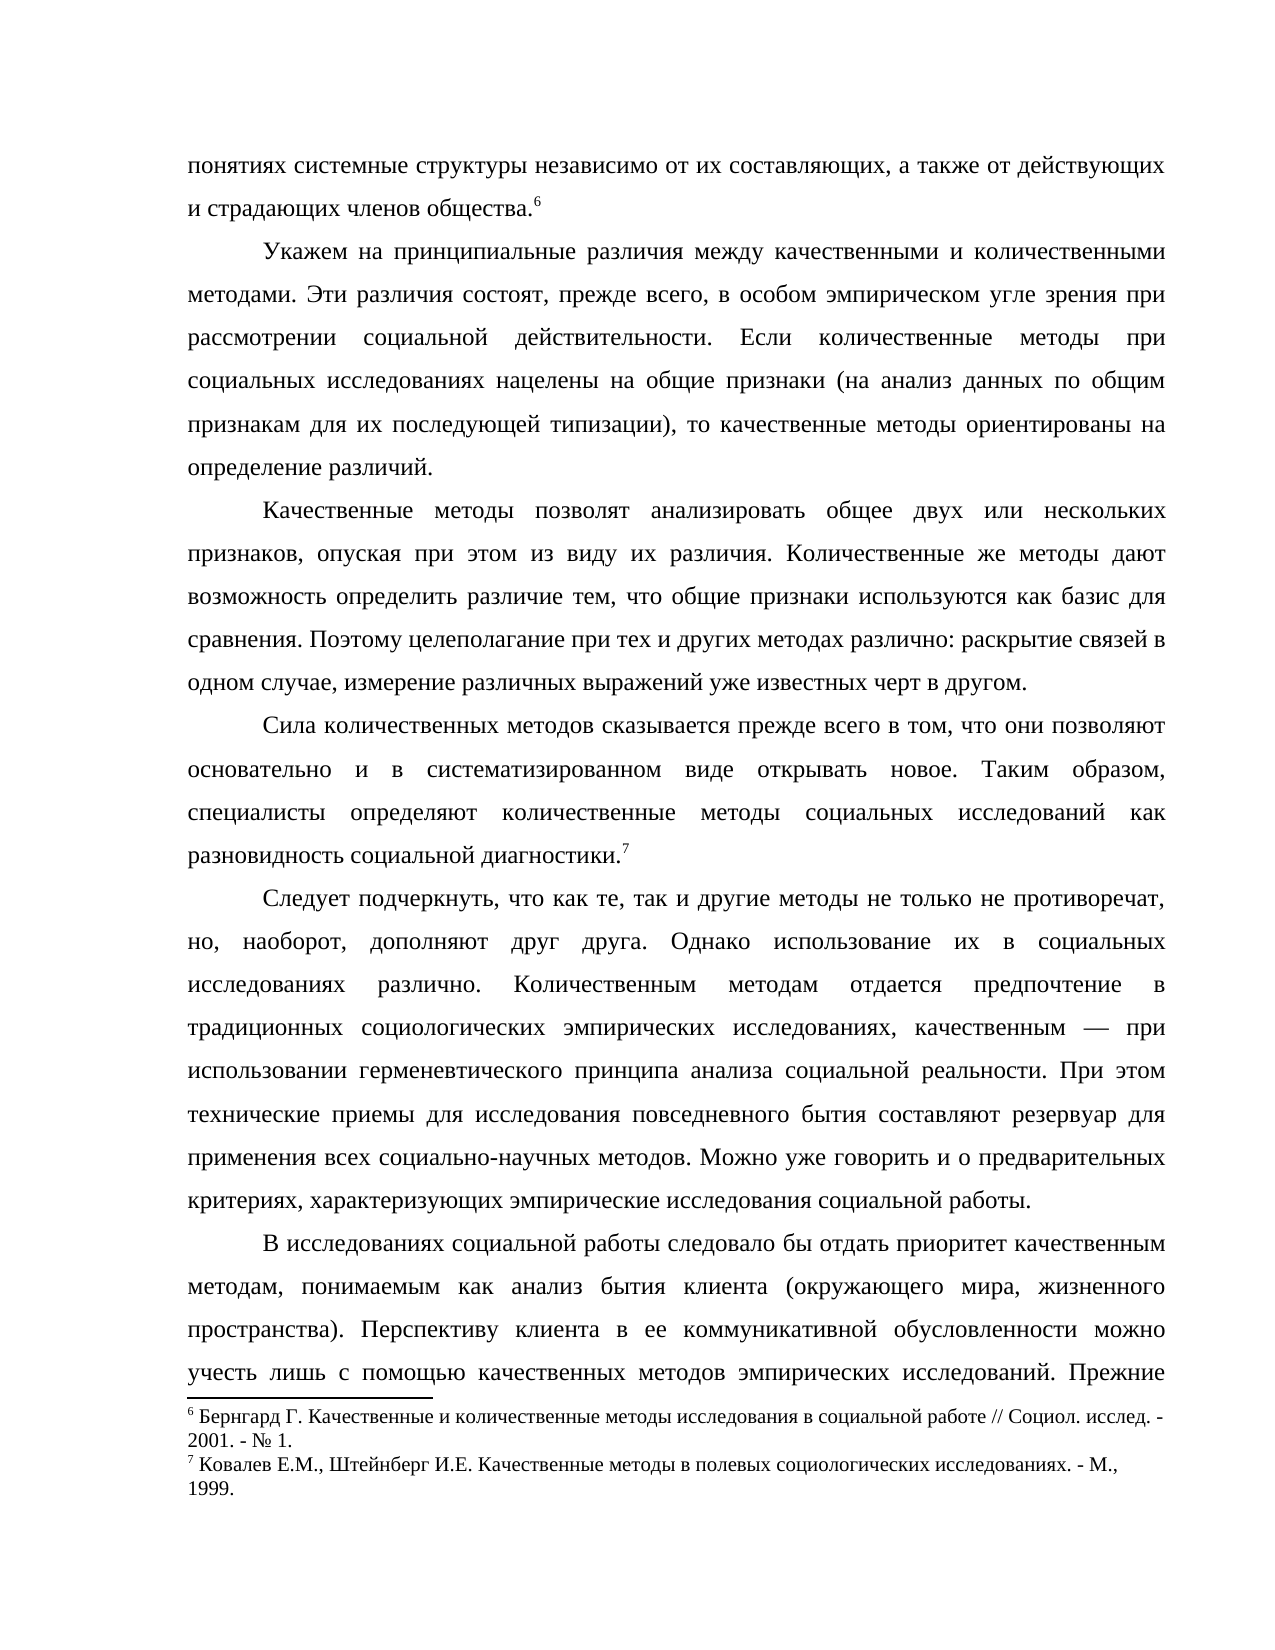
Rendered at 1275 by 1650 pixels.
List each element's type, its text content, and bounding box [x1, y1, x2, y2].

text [187, 1228, 1167, 1386]
text Следует подчеркнуть, что как те, так и другие методы не только не противоречат, но, наоборот, дополняют друг друга. Однако использование их в социальных исследованиях различно. Количественным методам отдается предпочтение в традиционных социологических эмпирических исследованиях, качественным — при использовании герменевтического принципа анализа социальной реальности. При этом технические приемы для исследования повседневного бытия составляют резервуар для применения всех социально-научных методов. Можно уже говорить и о предварительных критериях, характеризующих эмпирические исследования социальной работы. [187, 883, 1167, 1214]
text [187, 150, 1167, 222]
text Сила количественных методов сказывается прежде всего в том, что они позволяют основательно и в систематизированном виде открывать новое. Таким образом, специалисты определяют количественные методы социальных исследований как разновидность социальной диагностики. [187, 711, 1167, 869]
text Качественные методы позволят анализировать общее двух или нескольких признаков, опуская при этом из виду их различия. Количественные же методы дают возможность определить различие тем, что общие признаки используются как базис для сравнения. Поэтому целеполагание при тех и других методах различно: раскрытие связей в одном случае, измерение различных выражений уже известных черт в другом. [187, 495, 1167, 696]
text Укажем на принципиальные различия между качественными и количественными методами. Эти различия состоят, прежде всего, в особом эмпирическом угле зрения при рассмотрении социальной действительности. Если количественные методы при социальных исследованиях нацелены на общие признаки (на анализ данных по общим признакам для их последующей типизации), то качественные методы ориентированы на определение различий. [187, 236, 1167, 481]
